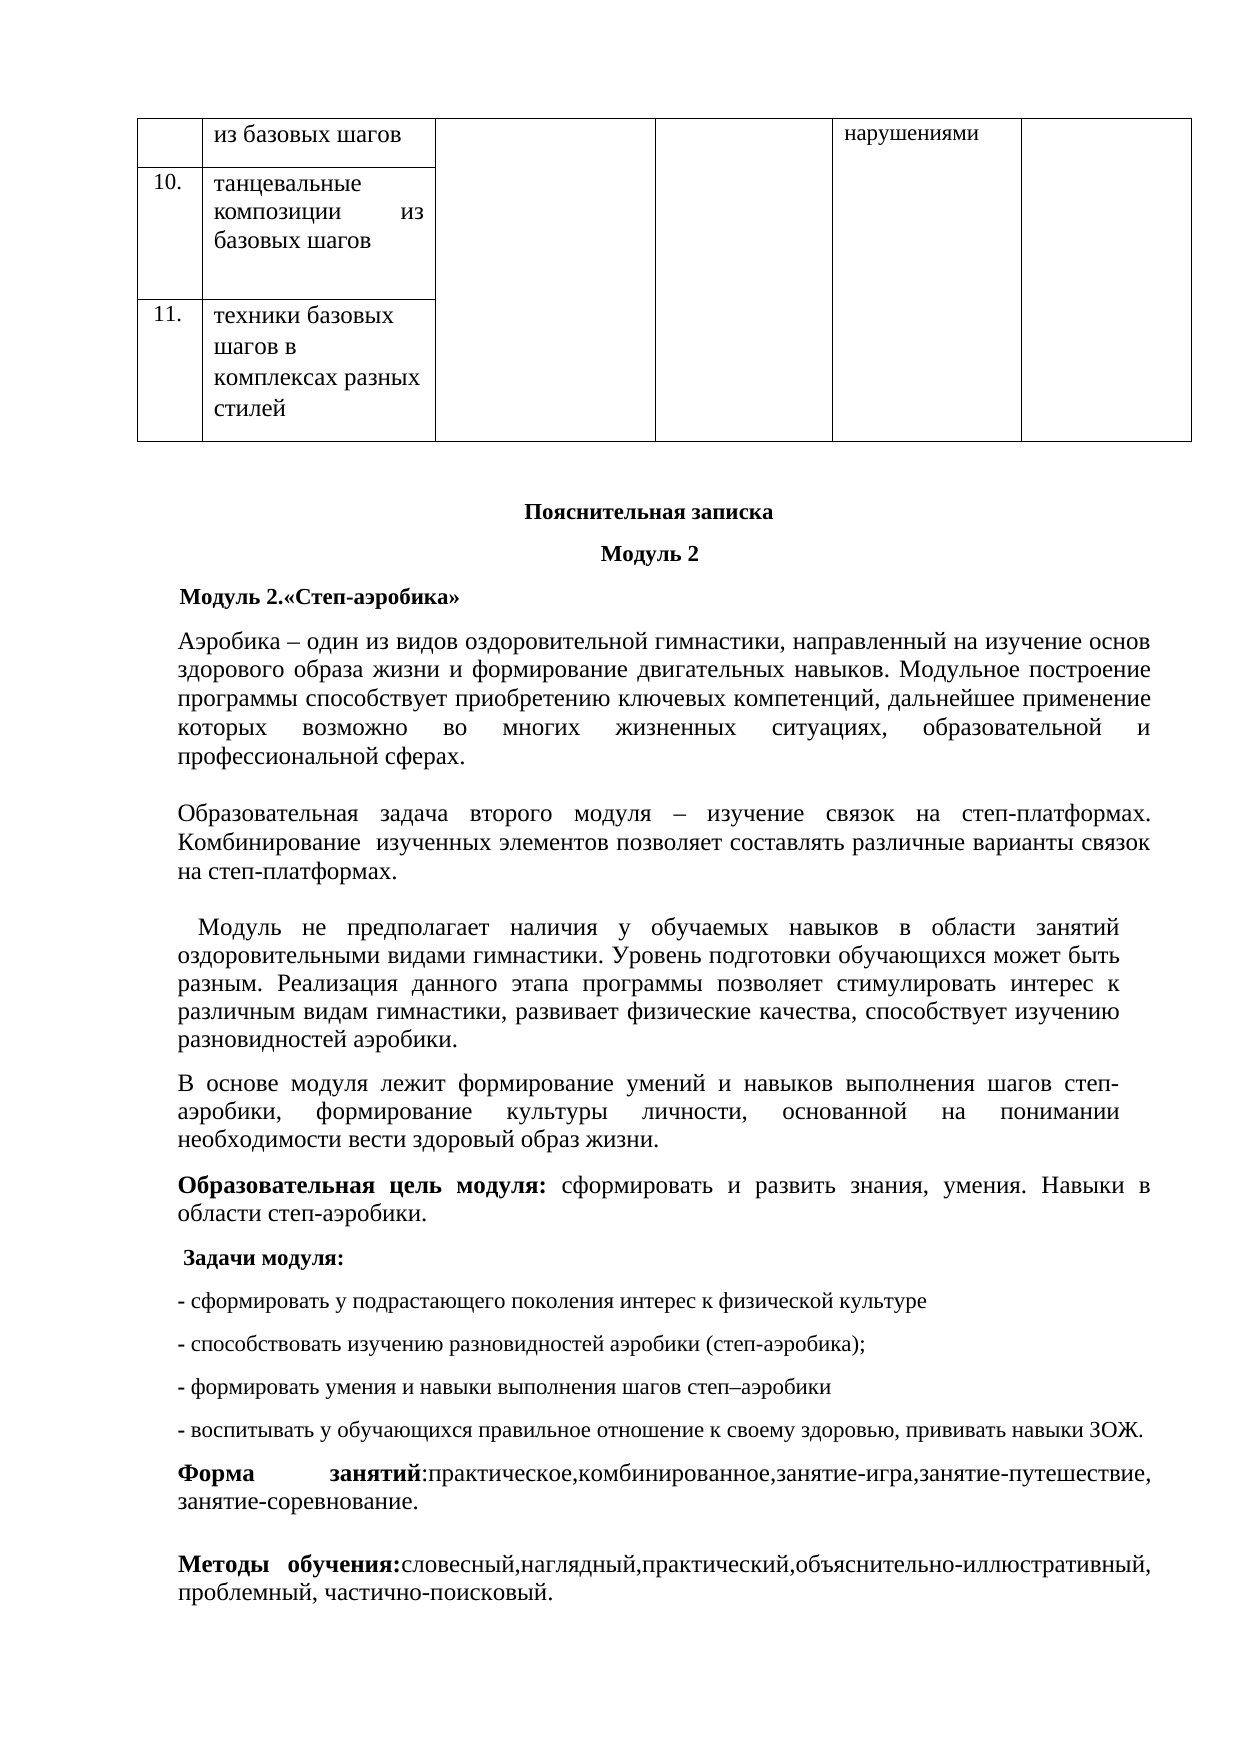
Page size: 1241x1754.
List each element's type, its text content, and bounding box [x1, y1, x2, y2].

text Пояснительная записка [177, 499, 1120, 525]
text Методы обучения:словесный,наглядный,практический,объяснительно-иллюстративный, проблемный, частично-поисковый. [178, 1550, 1152, 1606]
text - формировать умения и навыки выполнения шагов степ–аэробики [177, 1373, 1152, 1399]
text Аэробика – один из видов оздоровительной гимнастики, направленный на изучение основ здорового образа жизни и формирование двигательных навыков. Модульное построение программы способствует приобретению ключевых компетенций, дальнейшее применение которых возможно во многих жизненных ситуациях, образовательной и профессиональной сферах. [177, 626, 1152, 769]
text Образовательная цель модуля: сформировать и развить знания, умения. Навыки в области степ-аэробики. [177, 1170, 1152, 1227]
text Модуль 2 [179, 541, 1120, 567]
table_cell техники базовых шагов в комплексах разных стилей [203, 300, 435, 441]
text - воспитывать у обучающихся правильное отношение к своему здоровью, прививать навыки ЗОЖ. [177, 1416, 1152, 1442]
table_cell [138, 300, 202, 441]
text Задачи модуля: [177, 1244, 1152, 1270]
text Модуль не предполагает наличия у обучаемых навыков в области занятий оздоровительными видами гимнастики. Уровень подготовки обучающихся может быть разным. Реализация данного этапа программы позволяет стимулировать интерес к различным видам гимнастики, развивает физические качества, способствует изучению разновидностей аэробики. [177, 913, 1120, 1053]
table_cell танцевальные композиции из базовых шагов [203, 168, 435, 299]
text Форма занятий:практическое,комбинированное,занятие-игра,занятие-путешествие, занятие-соревнование. [177, 1459, 1152, 1515]
text В основе модуля лежит формирование умений и навыков выполнения шагов степ-аэробики, формирование культуры личности, основанной на понимании необходимости вести здоровый образ жизни. [177, 1069, 1120, 1153]
table_cell [138, 119, 202, 167]
table_cell [138, 168, 202, 299]
text - сформировать у подрастающего поколения интерес к физической культуре [177, 1287, 1152, 1313]
text Модуль 2.«Степ-аэробика» [179, 584, 1120, 609]
text Образовательная задача второго модуля – изучение связок на степ-платформах. Комбинирование изученных элементов позволяет составлять различные варианты связок на степ-платформах. [177, 798, 1152, 884]
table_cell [203, 119, 435, 167]
text - способствовать изучению разновидностей аэробики (степ-аэробика); [177, 1330, 1152, 1356]
